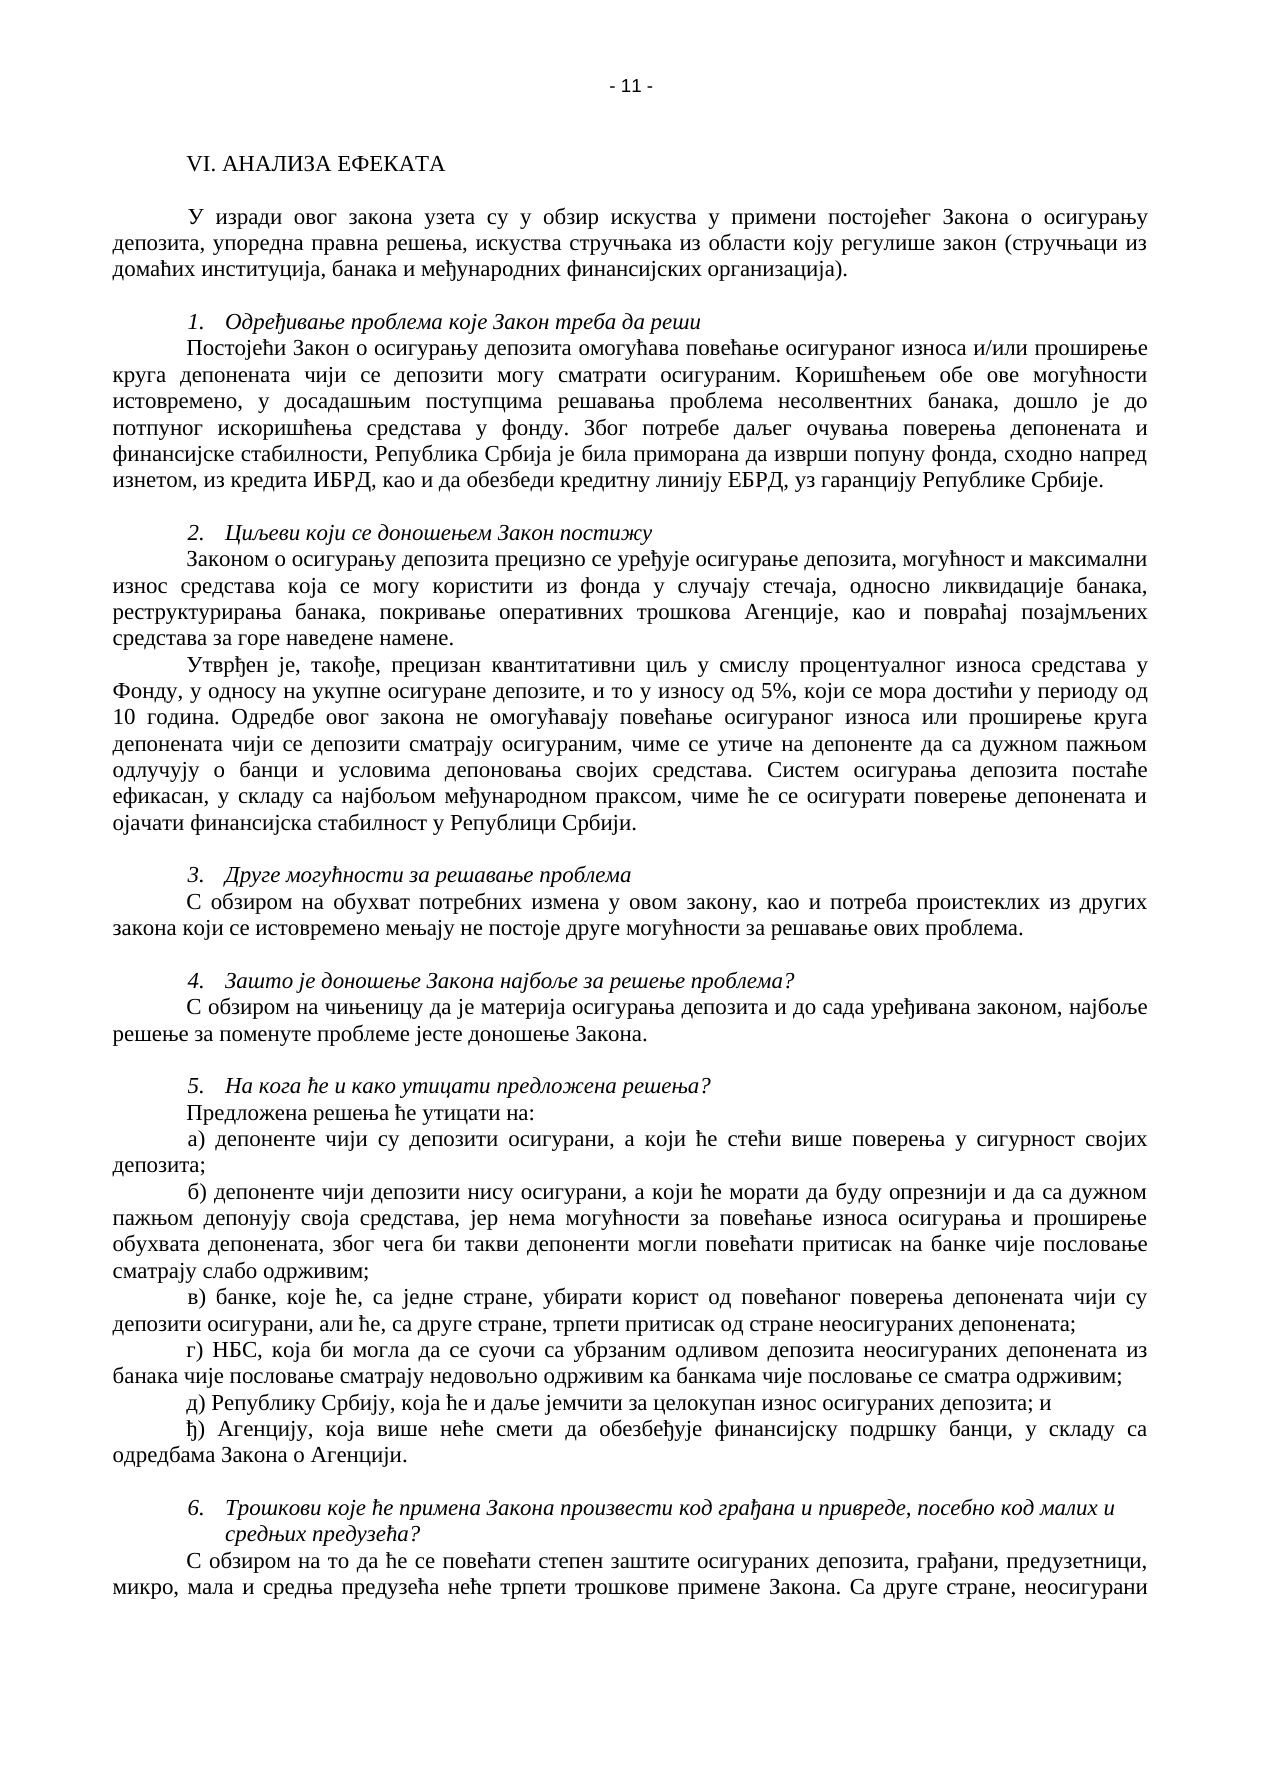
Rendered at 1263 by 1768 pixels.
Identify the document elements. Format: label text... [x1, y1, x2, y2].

text С обзиром на обухват потребних измена у овом закону, као и потреба проистеклих из других закона који се истовремено мењају не постоје друге могућности за решавање ових проблема. [112, 888, 1149, 941]
text г) НБС, која би могла да се суочи са убрзаним одливом депозита неосигураних депонената из банака чије пословање сматрају недовољно одрживим ка банкама чије пословање се сматра одрживим; [112, 1336, 1149, 1389]
text У изради овог закона узета су у обзир искуства у примени постојећег Закона о осигурању депозита, упоредна правна решења, искуства стручњака из области коју регулише закон (стручњаци из домаћих институција, банака и међународних финансијских организација). [112, 203, 1149, 282]
list Трошкови које ће примена Закона произвести код грађана и привреде, посебно код малих и средњих предузећа? [187, 1494, 1149, 1547]
text Предложена решења ће утицати на: [186, 1099, 1149, 1125]
text VI. АНАЛИЗА ЕФЕКАТА [112, 150, 1149, 176]
text ђ) Агенцију, која више неће смети да обезбеђује финансијску подршку банци, у складу са одредбама Закона о Агенцији. [112, 1415, 1149, 1468]
text Утврђен је, такође, прецизан квантитативни циљ у смислу процентуалног износа средстава у Фонду, у односу на укупне осигуране депозите, и то у износу од 5%, који се мора достићи у периоду од 10 година. Одредбе овог закона не омогућавају повећање осигураног износа или проширење круга депонената чији се депозити сматрају осигураним, чиме се утиче на депоненте да са дужном пажњом одлучују о банци и условима депоновања својих средстава. Систем осигурања депозита постаће ефикасан, у складу са најбољом међународном праксом, чиме ће се осигурати поверење депонената и ојачати финансијска стабилност у Републици Србији. [112, 651, 1149, 835]
text б) депоненте чији депозити нису осигурани, а који ће морати да буду опрезнији и да са дужном пажњом депонују своја средстава, јер нема могућности за повећање износа осигурања и проширење обухвата депонената, због чега би такви депоненти могли повећати притисак на банке чије пословање сматрају слабо одрживим; [112, 1178, 1149, 1283]
list На кога ће и како утицати предложена решења? [187, 1072, 1149, 1099]
list Одређивање проблема које Закон треба да реши [187, 308, 1149, 334]
list Циљеви који се доношењем Закон постижу [187, 519, 1149, 545]
text Постојећи Закон о осигурању депозита омогућава повећање осигураног износа и/или проширење круга депонената чији се депозити могу сматрати осигураним. Коришћењем обе ове могућности истовремено, у досадашњим поступцима решавања проблема несолвентних банака, дошло је до потпуног искоришћења средстава у фонду. Због потребе даљег очувања поверења депонената и финансијске стабилности, Република Србија је била приморана да изврши попуну фонда, сходно напред изнетом, из кредита ИБРД, као и да обезбеди кредитну линију ЕБРД, уз гаранцију Републике Србије. [112, 334, 1149, 493]
list Друге могућности за решавање проблема [187, 862, 1149, 888]
text Законом о осигурању депозита прецизно се уређује осигурање депозита, могућност и максимални износ средстава која се могу користити из фонда у случају стечаја, односно ликвидације банака, реструктурирања банака, покривање оперативних трошкова Агенције, као и повраћај позајмљених средстава за горе наведене намене. [112, 545, 1149, 651]
text д) Републику Србију, која ће и даље јемчити за целокупан износ осигураних депозита; и [112, 1389, 1149, 1415]
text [112, 1547, 1149, 1599]
text а) депоненте чији су депозити осигурани, а који ће стећи више поверења у сигурност својих депозита; [112, 1125, 1149, 1178]
text С обзиром на чињеницу да је материја осигурања депозита и до сада уређивана законом, најбоље решење за поменуте проблеме јесте доношење Закона. [112, 993, 1149, 1046]
text в) банке, које ће, са једне стране, убирати корист од повећаног поверења депонената чији су депозити осигурани, али ће, са друге стране, трпети притисак од стране неосигураних депонената; [112, 1283, 1149, 1336]
list Зашто је доношење Закона најбоље за решење проблема? [187, 967, 1149, 993]
